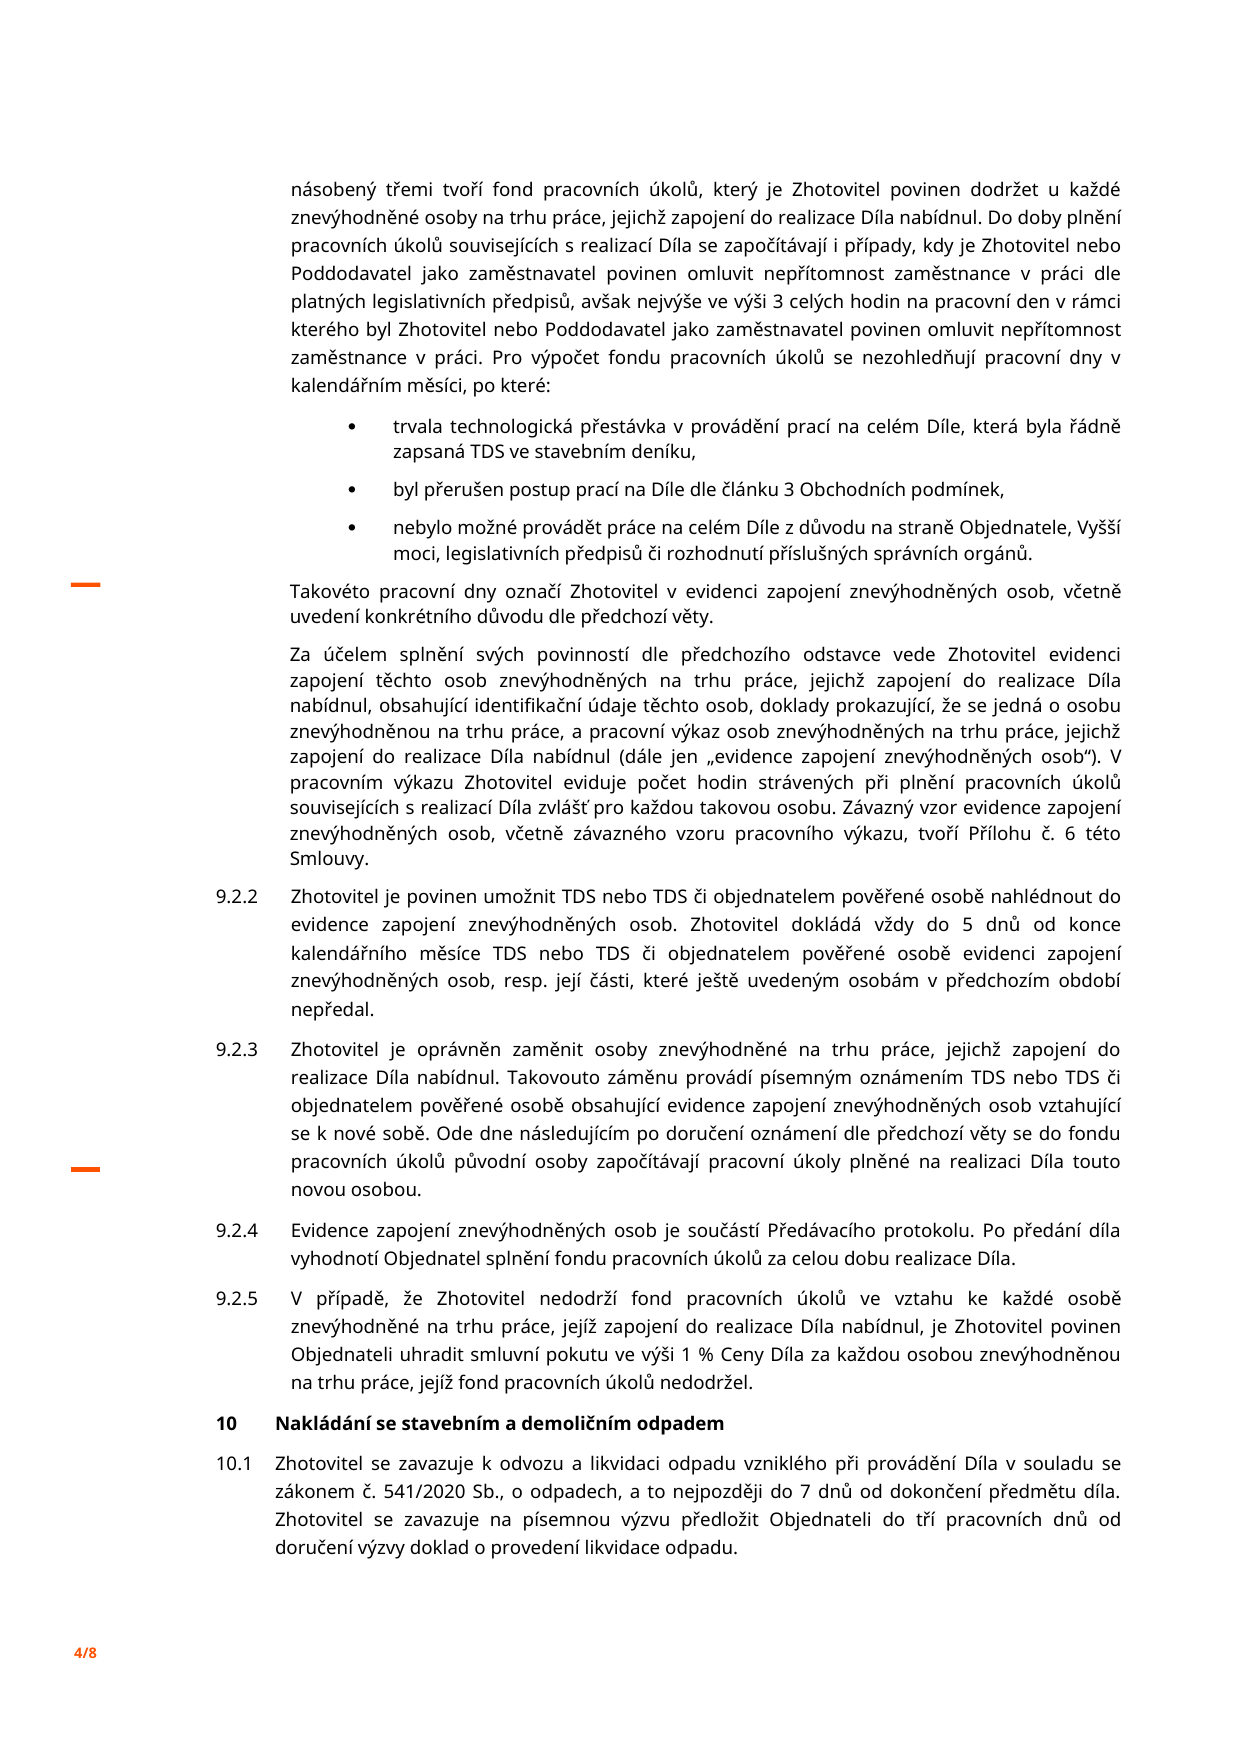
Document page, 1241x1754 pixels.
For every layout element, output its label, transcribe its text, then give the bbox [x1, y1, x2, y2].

list Za účelem splnění svých povinností dle předchozího odstavce vede Zhotovitel evidenci zapojení těchto osob znevýhodněných na trhu práce, jejichž zapojení do realizace Díla nabídnul, obsahující identifikační údaje těchto osob, doklady prokazující, že se jedná o osobu znevýhodněnou na trhu práce, a pracovní výkaz osob znevýhodněných na trhu práce, jejichž zapojení do realizace Díla nabídnul (dále jen „evidence zapojení znevýhodněných osob“). V pracovním výkazu Zhotovitel eviduje počet hodin strávených při plnění pracovních úkolů souvisejících s realizací Díla zvlášť pro každou takovou osobu. Závazný vzor evidence zapojení znevýhodněných osob, včetně závazného vzoru pracovního výkazu, tvoří Přílohu č. 6 této Smlouvy. [289, 642, 1122, 871]
subtitle Evidence zapojení znevýhodněných osob je součástí Předávacího protokolu. Po předání díla vyhodnotí Objednatel splnění fondu pracovních úkolů za celou dobu realizace Díla. [216, 1217, 1122, 1271]
list nebylo možné provádět práce na celém Díle z důvodu na straně Objednatele, Vyšší moci, legislativních předpisů či rozhodnutí příslušných správních orgánů. [348, 514, 1122, 566]
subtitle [216, 176, 1122, 398]
subtitle Zhotovitel je povinen umožnit TDS nebo TDS či objednatelem pověřené osobě nahlédnout do evidence zapojení znevýhodněných osob. Zhotovitel dokládá vždy do 5 dnů od konce kalendářního měsíce TDS nebo TDS či objednatelem pověřené osobě evidenci zapojení znevýhodněných osob, resp. její části, které ještě uvedeným osobám v předchozím období nepředal. [216, 884, 1122, 1021]
list Takovéto pracovní dny označí Zhotovitel v evidenci zapojení znevýhodněných osob, včetně uvedení konkrétního důvodu dle předchozí věty. [289, 578, 1122, 629]
subtitle Zhotovitel se zavazuje k odvozu a likvidaci odpadu vzniklého při provádění Díla v souladu se zákonem č. 541/2020 Sb., o odpadech, a to nejpozději do 7 dnů od dokončení předmětu díla. Zhotovitel se zavazuje na písemnou výzvu předložit Objednateli do tří pracovních dnů od doručení výzvy doklad o provedení likvidace odpadu. [216, 1451, 1122, 1560]
subtitle Zhotovitel je oprávněn zaměnit osoby znevýhodněné na trhu práce, jejichž zapojení do realizace Díla nabídnul. Takovouto záměnu provádí písemným oznámením TDS nebo TDS či objednatelem pověřené osobě obsahující evidence zapojení znevýhodněných osob vztahující se k nové sobě. Ode dne následujícím po doručení oznámení dle předchozí věty se do fondu pracovních úkolů původní osoby započítávají pracovní úkoly plněné na realizaci Díla touto novou osobou. [216, 1036, 1122, 1202]
subtitle V případě, že Zhotovitel nedodrží fond pracovních úkolů ve vztahu ke každé osobě znevýhodněné na trhu práce, jejíž zapojení do realizace Díla nabídnul, je Zhotovitel povinen Objednateli uhradit smluvní pokutu ve výši 1 % Ceny Díla za každou osobou znevýhodněnou na trhu práce, jejíž fond pracovních úkolů nedodržel. [216, 1286, 1122, 1395]
list byl přerušen postup prací na Díle dle článku 3 Obchodních podmínek, [348, 476, 1122, 502]
subtitle Nakládání se stavebním a demoličním odpadem [216, 1410, 1122, 1436]
list trvala technologická přestávka v provádění prací na celém Díle, která byla řádně zapsaná TDS ve stavebním deníku, [348, 413, 1122, 464]
